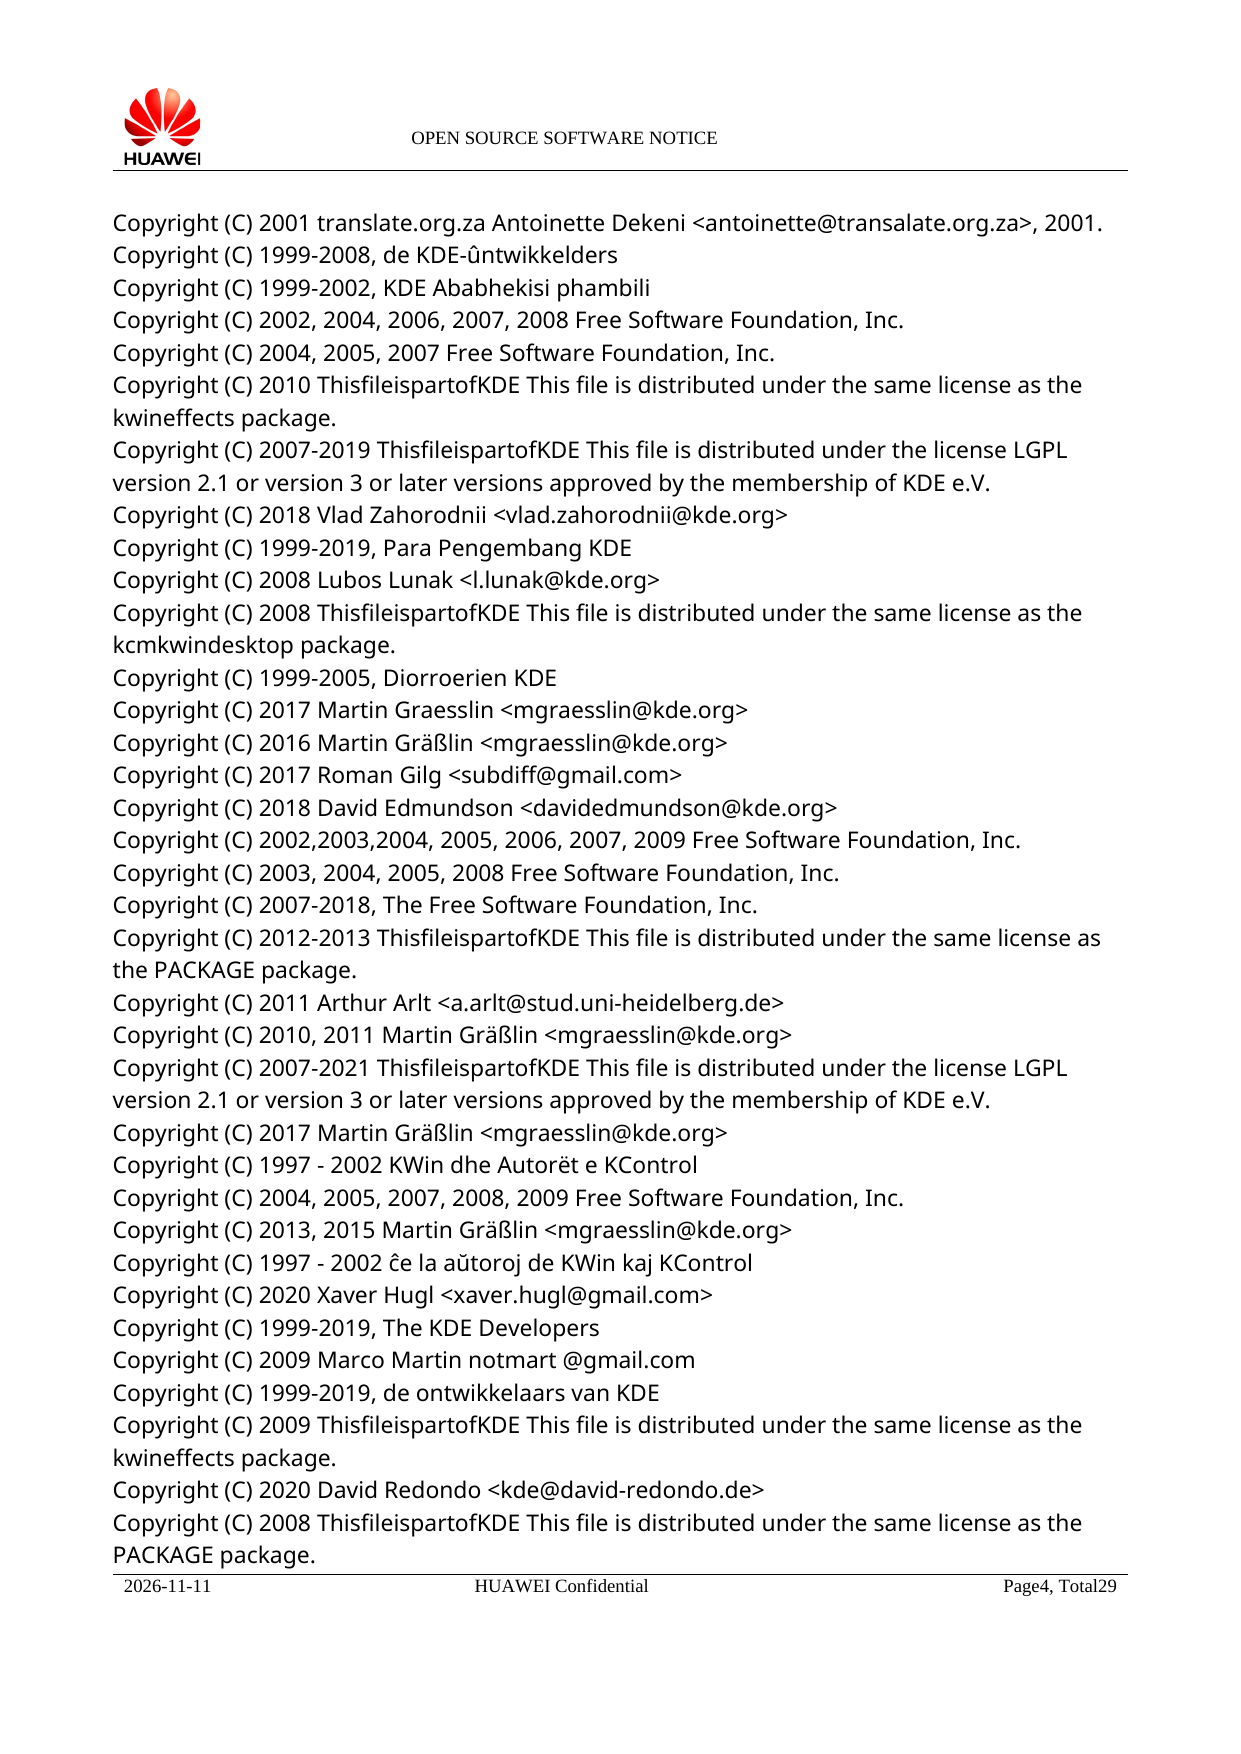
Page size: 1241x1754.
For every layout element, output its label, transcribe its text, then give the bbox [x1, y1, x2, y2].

picture [124, 88, 201, 165]
